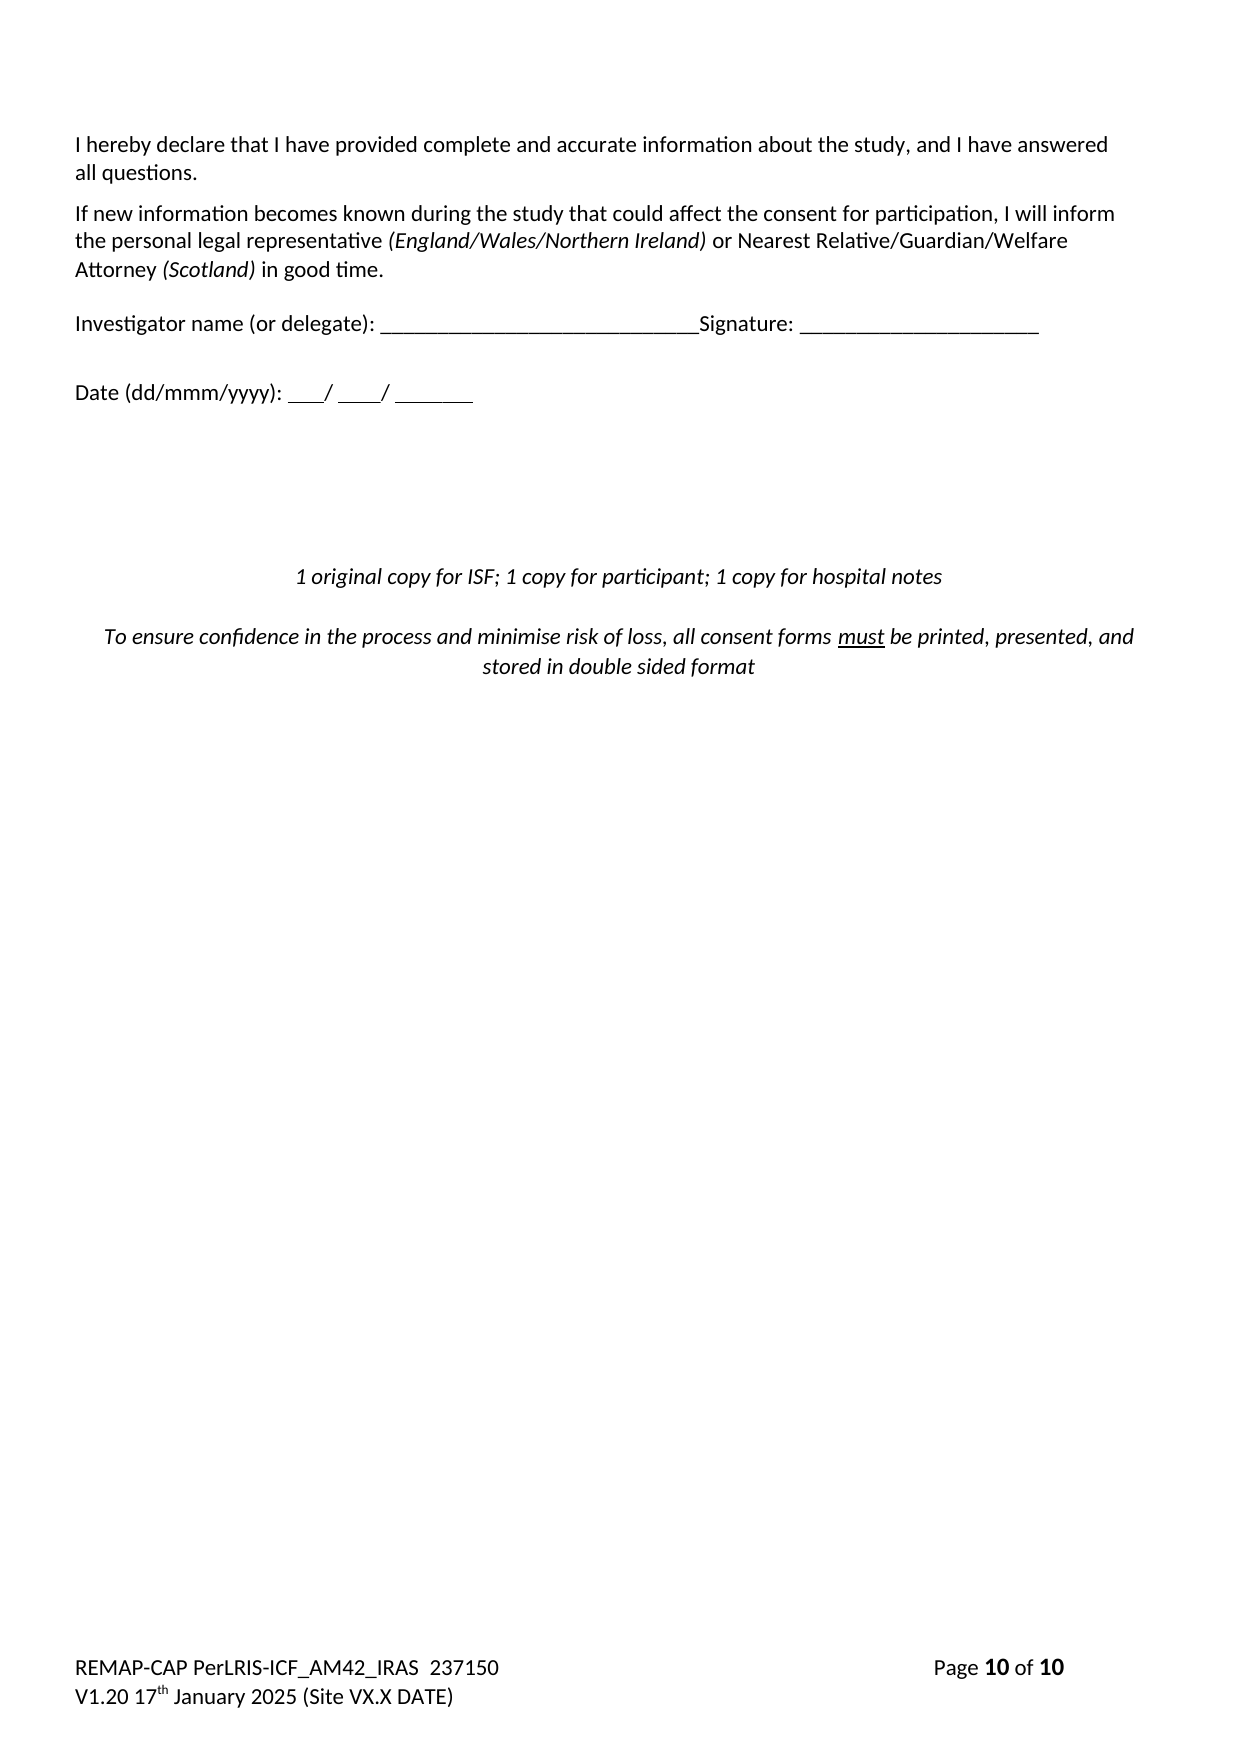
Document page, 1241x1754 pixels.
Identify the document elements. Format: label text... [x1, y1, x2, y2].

text I hereby declare that I have provided complete and accurate information about the study, and I have answered all questions. [75, 130, 1132, 186]
text Date (dd/mmm/yyyy): / / [75, 378, 1165, 406]
text If new information becomes known during the study that could affect the consent for participation, I will inform the personal legal representative (England/Wales/Northern Ireland) or Nearest Relative/Guardian/Welfare Attorney (Scotland) in good time. [75, 199, 1132, 283]
text 1 original copy for ISF; 1 copy for participant; 1 copy for hospital notes [75, 562, 1165, 590]
text Investigator name (or delegate): ____________________________Signature: _____________________ [75, 309, 1165, 337]
text To ensure confidence in the process and minimise risk of loss, all consent forms must be printed, presented, and stored in double sided format [75, 622, 1165, 681]
